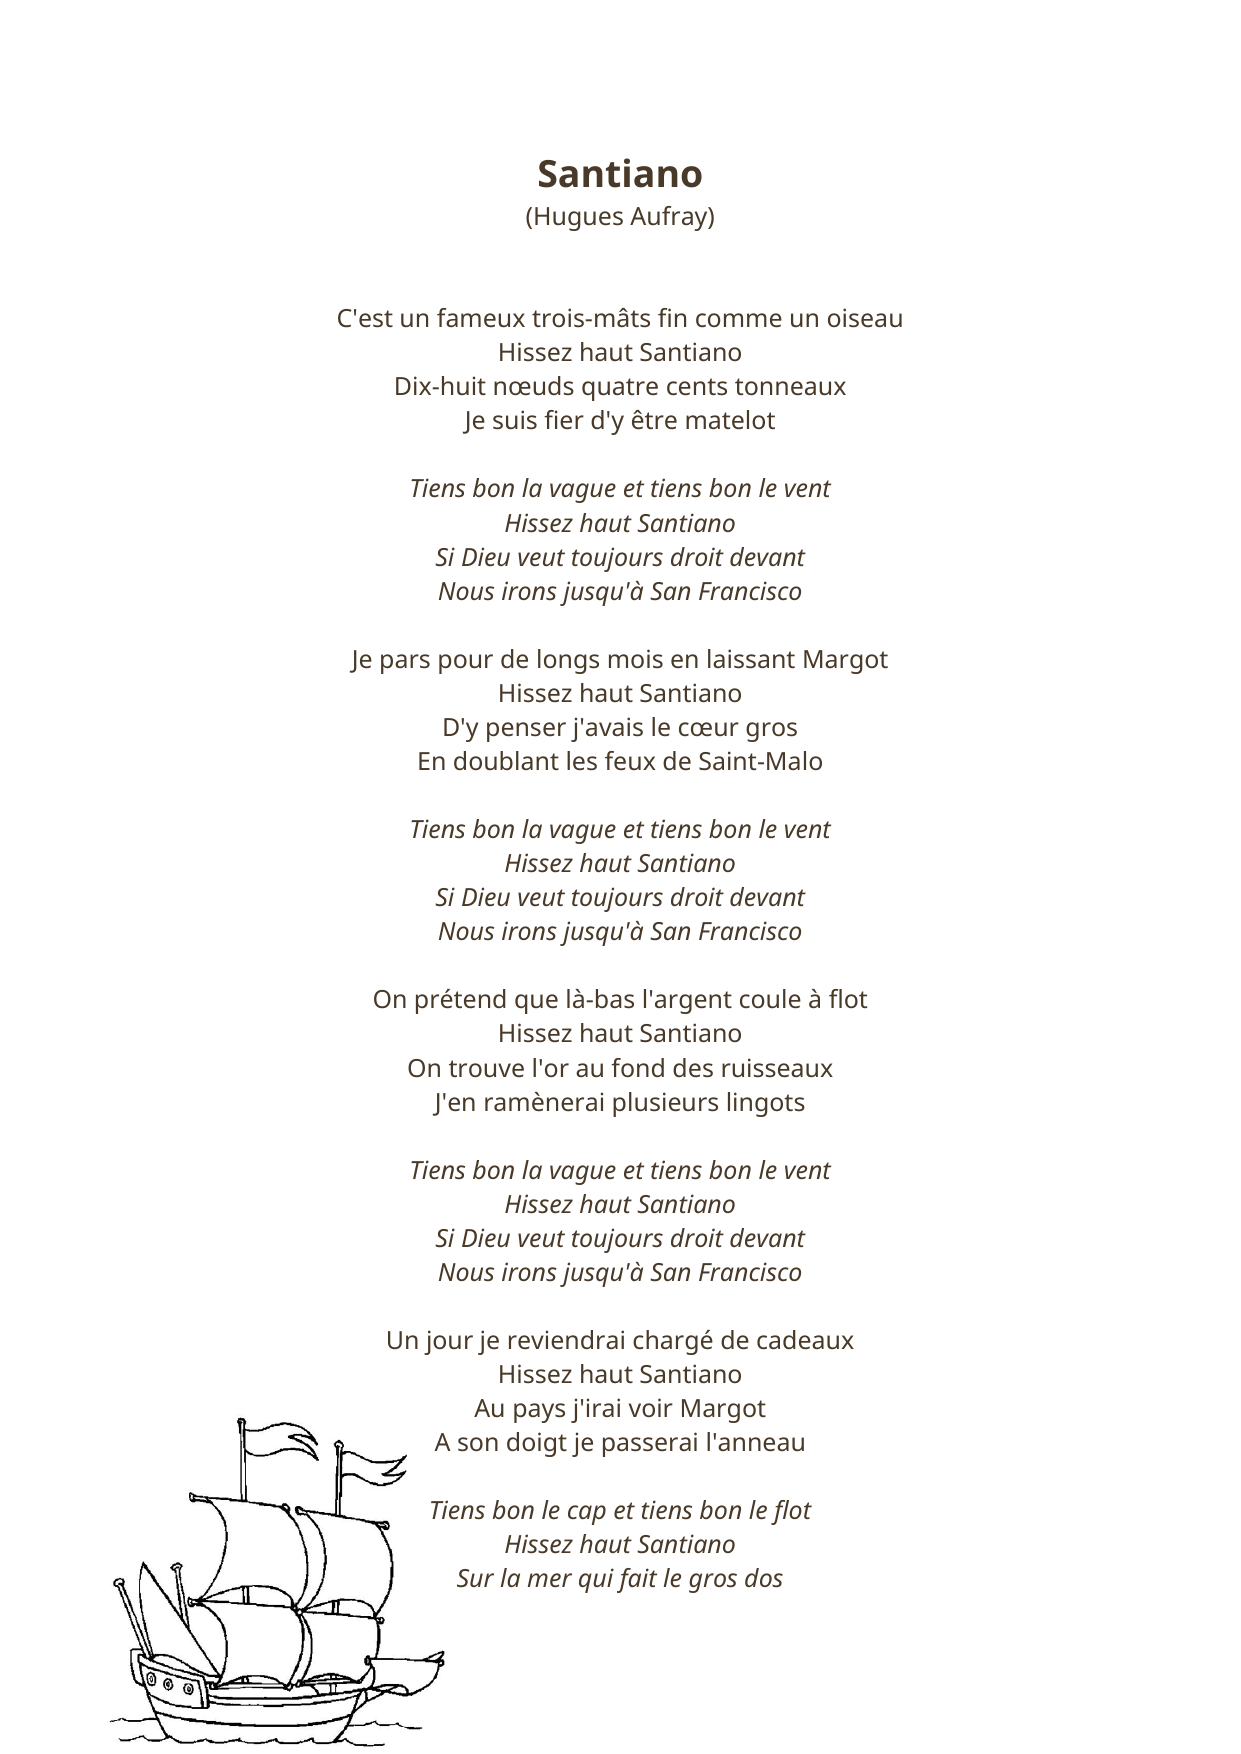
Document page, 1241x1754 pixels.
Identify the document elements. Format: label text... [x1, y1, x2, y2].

text Nous irons jusqu'à San Francisco [148, 573, 1093, 607]
text Si Dieu veut toujours droit devant [148, 539, 1093, 573]
text Je pars pour de longs mois en laissant Margot [148, 641, 1093, 676]
text (Hugues Aufray) [148, 199, 1093, 233]
text Hissez haut Santiano [148, 1527, 1093, 1561]
text Hissez haut Santiano [148, 1186, 1093, 1221]
text Hissez haut Santiano [148, 676, 1093, 709]
text Hissez haut Santiano [148, 505, 1093, 539]
text Tiens bon la vague et tiens bon le vent [148, 471, 1093, 505]
text Au pays j'irai voir Margot [148, 1391, 1093, 1425]
text Tiens bon la vague et tiens bon le vent [148, 1152, 1093, 1186]
text Nous irons jusqu'à San Francisco [148, 914, 1093, 948]
text Hissez haut Santiano [148, 1357, 1093, 1391]
text C'est un fameux trois-mâts fin comme un oiseau [148, 301, 1093, 335]
text Si Dieu veut toujours droit devant [148, 880, 1093, 914]
text Tiens bon le cap et tiens bon le flot [148, 1493, 1093, 1527]
text Hissez haut Santiano [148, 1016, 1093, 1050]
text Hissez haut Santiano [148, 335, 1093, 369]
text Hissez haut Santiano [148, 846, 1093, 880]
text Si Dieu veut toujours droit devant [148, 1221, 1093, 1254]
text D'y penser j'avais le cœur gros [148, 709, 1093, 744]
text J'en ramènerai plusieurs lingots [148, 1084, 1093, 1118]
text En doublant les feux de Saint-Malo [148, 744, 1093, 778]
text On trouve l'or au fond des ruisseaux [148, 1050, 1093, 1084]
text Sur la mer qui fait le gros dos [148, 1561, 1093, 1595]
text A son doigt je passerai l'anneau [148, 1425, 1093, 1459]
text Santiano [148, 148, 1093, 199]
text Nous irons jusqu'à San Francisco [148, 1254, 1093, 1289]
text Tiens bon la vague et tiens bon le vent [148, 812, 1093, 846]
text Un jour je reviendrai chargé de cadeaux [148, 1323, 1093, 1357]
text Dix-huit nœuds quatre cents tonneaux [148, 369, 1093, 403]
picture [109, 1365, 448, 1754]
text Je suis fier d'y être matelot [148, 403, 1093, 437]
text On prétend que là-bas l'argent coule à flot [148, 982, 1093, 1016]
